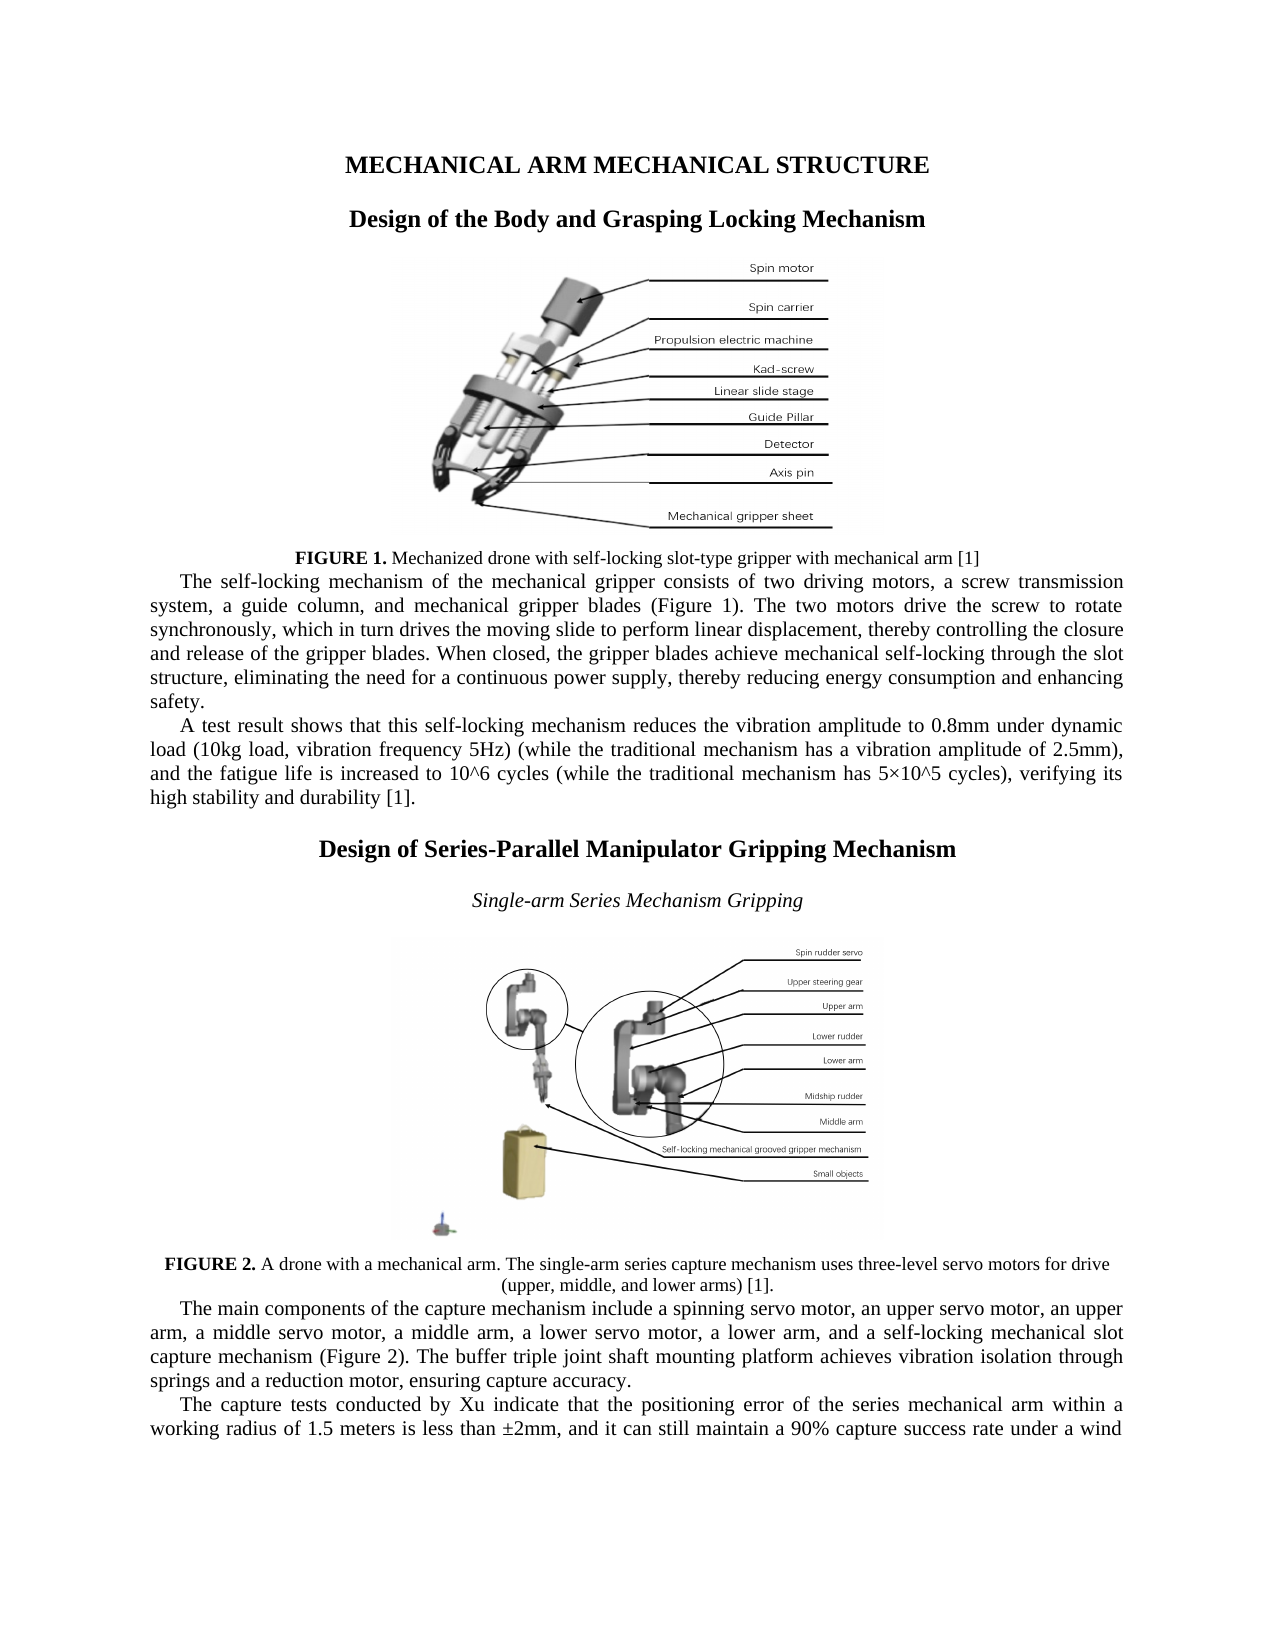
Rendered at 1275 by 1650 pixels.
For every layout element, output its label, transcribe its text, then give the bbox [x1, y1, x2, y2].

text The main components of the capture mechanism include a spinning servo motor, an upper servo motor, an upper arm, a middle servo motor, a middle arm, a lower servo motor, a lower arm, and a self-locking mechanical slot capture mechanism (Figure 2). The buffer triple joint shaft mounting platform achieves vibration isolation through springs and a reduction motor, ensuring capture accuracy. [150, 1296, 1125, 1392]
subtitle Design of the Body and Grasping Locking Mechanism [150, 204, 1125, 232]
picture [391, 257, 884, 535]
text Figure 1. Mechanized drone with self-locking slot-type gripper with mechanical arm [1] [150, 547, 1125, 568]
text Figure 2. A drone with a mechanical arm. The single-arm series capture mechanism uses three-level servo motors for drive (upper, middle, and lower arms) [1]. [150, 1252, 1125, 1296]
picture [391, 937, 884, 1240]
text A test result shows that this self-locking mechanism reduces the vibration amplitude to 0.8mm under dynamic load (10kg load, vibration frequency 5Hz) (while the traditional mechanism has a vibration amplitude of 2.5mm), and the fatigue life is increased to 10^6 cycles (while the traditional mechanism has 5×10^5 cycles), verifying its high stability and durability [1]. [150, 713, 1125, 809]
text The self-locking mechanism of the mechanical gripper consists of two driving motors, a screw transmission system, a guide column, and mechanical gripper blades (Figure 1). The two motors drive the screw to rotate synchronously, which in turn drives the moving slide to perform linear displacement, thereby controlling the closure and release of the gripper blades. When closed, the gripper blades achieve mechanical self-locking through the slot structure, eliminating the need for a continuous power supply, thereby reducing energy consumption and enhancing safety. [150, 568, 1125, 713]
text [150, 1392, 1125, 1440]
subtitle Design of Series-Parallel Manipulator Gripping Mechanism [150, 834, 1125, 863]
subtitle Mechanical Arm Mechanical Structure [150, 150, 1125, 179]
subtitle Single-arm Series Mechanism Gripping [150, 888, 1125, 912]
